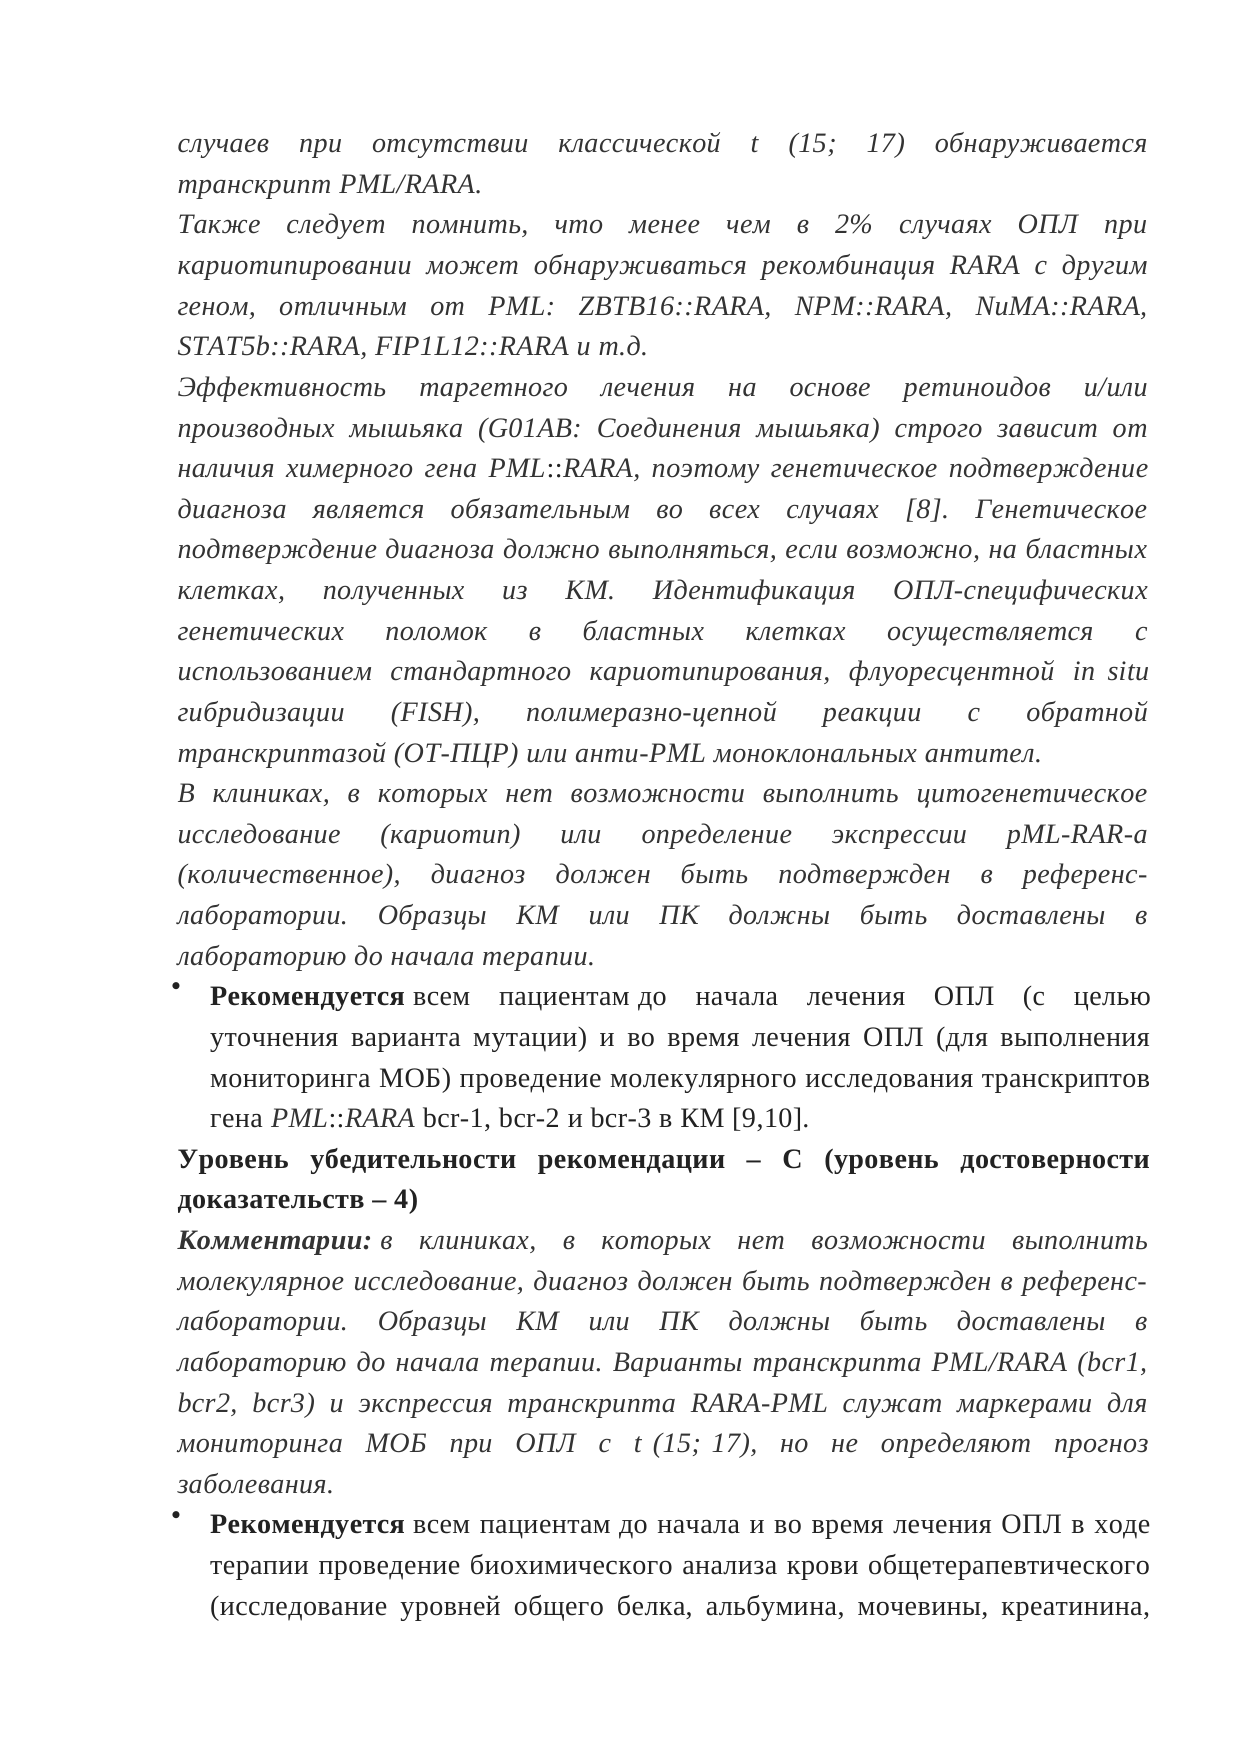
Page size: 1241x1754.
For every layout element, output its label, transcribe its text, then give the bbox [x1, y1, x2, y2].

text В клиниках, в которых нет возможности выполнить цитогенетическое исследование (кариотип) или определение экспрессии pML-RAR-a (количественное), диагноз должен быть подтвержден в референс-лаборатории. Образцы КМ или ПК должны быть доставлены в лабораторию до начала терапии. [177, 768, 1152, 971]
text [177, 118, 1152, 199]
list Рекомендуется всем пациентам до начала лечения ОПЛ (с целью уточнения варианта мутации) и во время лечения ОПЛ (для выполнения мониторинга МОБ) проведение молекулярного исследования транскриптов гена PML::RARА bcr-1, bcr-2 и bcr-3 в КМ [9,10]. [172, 971, 1152, 1134]
text Эффективность таргетного лечения на основе ретиноидов и/или производных мышьяка (G01AB: Соединения мышьяка) строго зависит от наличия химерного гена PML::RARА, поэтому генетическое подтверждение диагноза является обязательным во всех случаях [8]. Генетическое подтверждение диагноза должно выполняться, если возможно, на бластных клетках, полученных из КМ. Идентификация ОПЛ-специфических генетических поломок в бластных клетках осуществляется с использованием стандартного кариотипирования, флуоресцентной in situ гибридизации (FISH), полимеразно-цепной реакции с обратной транскриптазой (ОТ-ПЦР) или анти-PML моноклональных антител. [177, 362, 1152, 768]
text Также следует помнить, что менее чем в 2% случаях ОПЛ при кариотипировании может обнаруживаться рекомбинация RARA с другим геном, отличным от PML: ZBTB16::RARA, NPM::RARA, NuMA::RARA, STAT5b::RARA, FIP1L12::RARA и т.д. [177, 199, 1152, 362]
text Уровень убедительности рекомендации ‒ С (уровень достоверности доказательств – 4) [177, 1134, 1152, 1215]
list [172, 1499, 1152, 1621]
text Комментарии: в клиниках, в которых нет возможности выполнить молекулярное исследование, диагноз должен быть подтвержден в референс-лаборатории. Образцы КМ или ПК должны быть доставлены в лабораторию до начала терапии. Варианты транскрипта PML/RARA (bcr1, bcr2, bcr3) и экспрессия транскрипта RARA-PML служат маркерами для мониторинга МОБ при ОПЛ с t (15; 17), но не определяют прогноз заболевания. [177, 1215, 1152, 1499]
